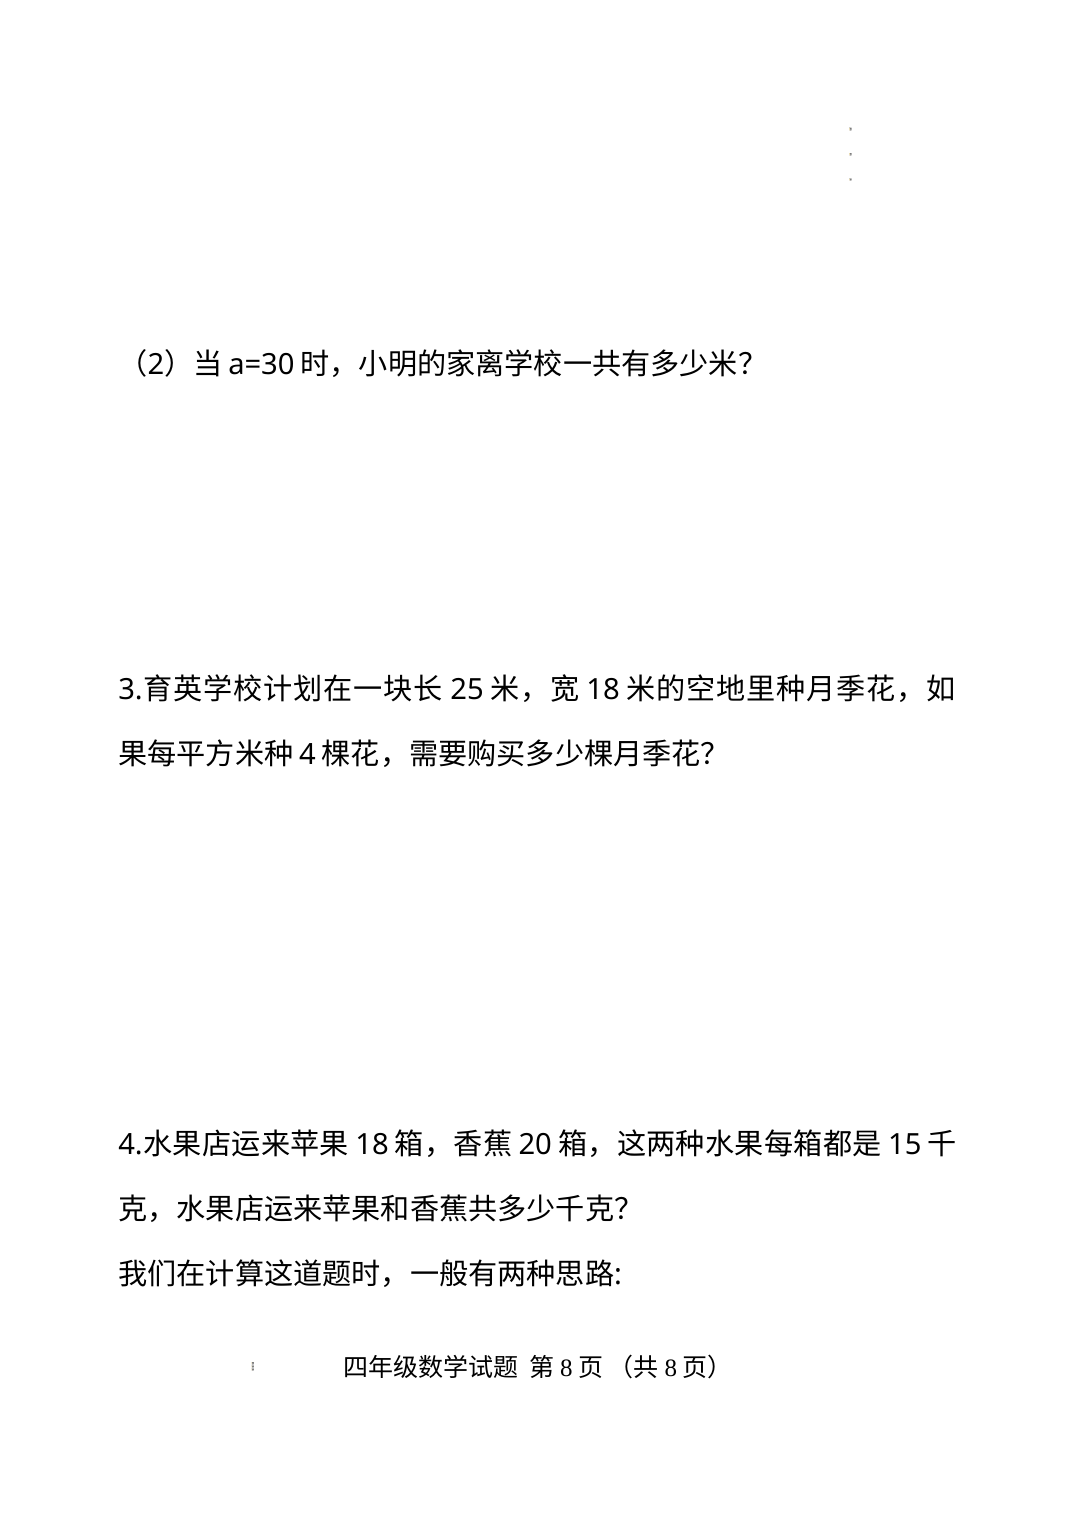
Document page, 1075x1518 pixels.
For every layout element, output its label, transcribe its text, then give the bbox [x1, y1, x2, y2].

text 4.水果店运来苹果18箱，香蕉20箱，这两种水果每箱都是15千克，水果店运来苹果和香蕉共多少千克？ [118, 1109, 957, 1239]
text 3.育英学校计划在一块长25米，宽18米的空地里种月季花，如果每平方米种4棵花，需要购买多少棵月季花？ [118, 654, 957, 784]
text 我们在计算这道题时，一般有两种思路: [118, 1239, 957, 1304]
text （2）当a=30时，小明的家离学校一共有多少米？ [118, 329, 957, 394]
